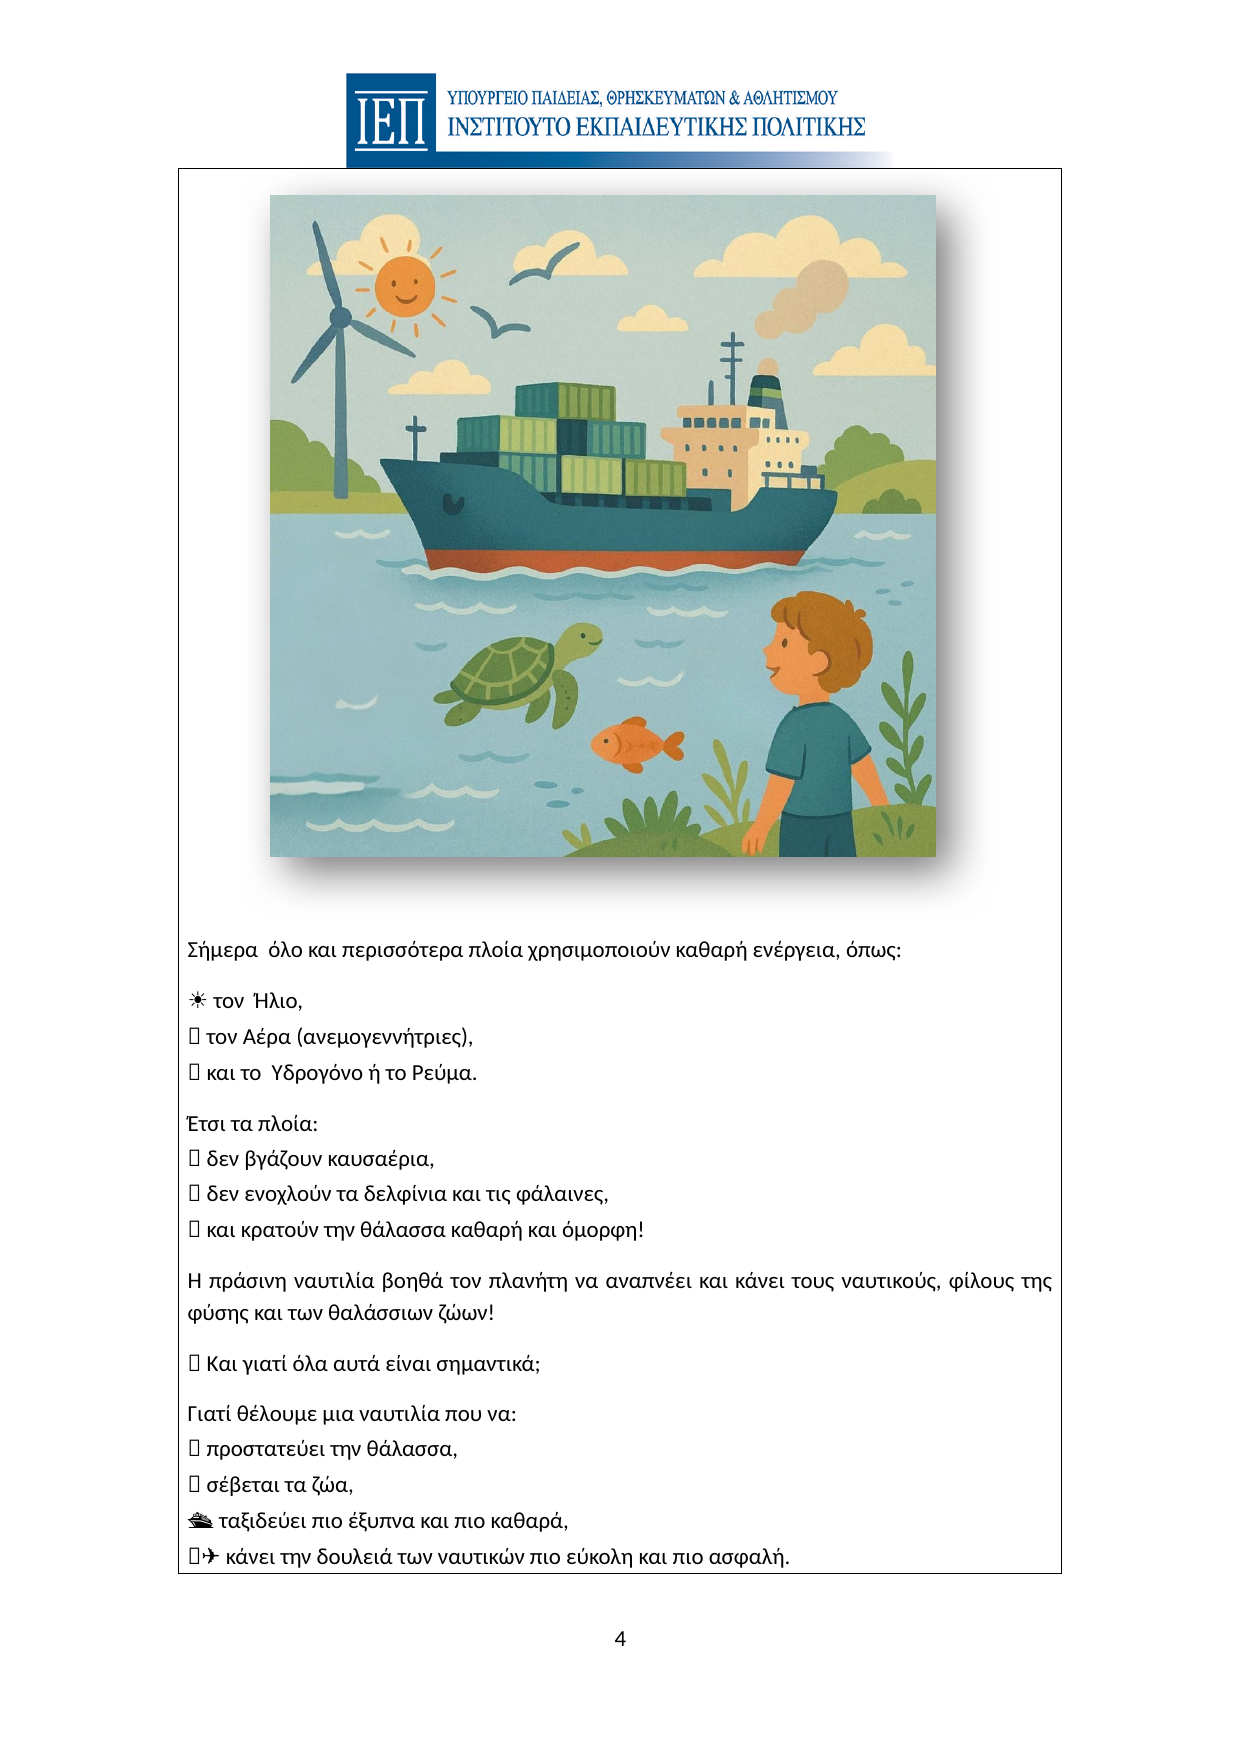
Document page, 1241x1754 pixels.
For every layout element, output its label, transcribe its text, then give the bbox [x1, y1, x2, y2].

picture [270, 195, 936, 857]
picture [346, 73, 894, 168]
text Έτσι τα πλοία: ✅ δεν βγάζουν καυσαέρια, ✅ δεν ενοχλούν τα δελφίνια και τις φάλαινες, ✅ και κρατούν την θάλασσα καθαρή και όμορφη! [179, 1106, 1061, 1244]
text ☀️ τον Ήλιο, 💨 τον Αέρα (ανεμογεννήτριες), 💧 και το Υδρογόνο ή το Ρεύμα. [179, 981, 1061, 1087]
text Σήμερα όλο και περισσότερα πλοία χρησιμοποιούν καθαρή ενέργεια, όπως: [179, 932, 1061, 963]
text 💙 Και γιατί όλα αυτά είναι σημαντικά; [179, 1344, 1061, 1378]
text Γιατί θέλουμε μια ναυτιλία που να: 🌊 προστατεύει την θάλασσα, 🐬 σέβεται τα ζώα, 🛳️ ταξιδεύει πιο έξυπνα και πιο καθαρά, 👨‍✈️ κάνει την δουλειά των ναυτικών πιο εύκολη και πιο ασφαλή. [179, 1396, 1061, 1573]
text Η πράσινη ναυτιλία βοηθά τον πλανήτη να αναπνέει και κάνει τους ναυτικούς, φίλους της φύσης και των θαλάσσιων ζώων! [179, 1263, 1061, 1326]
